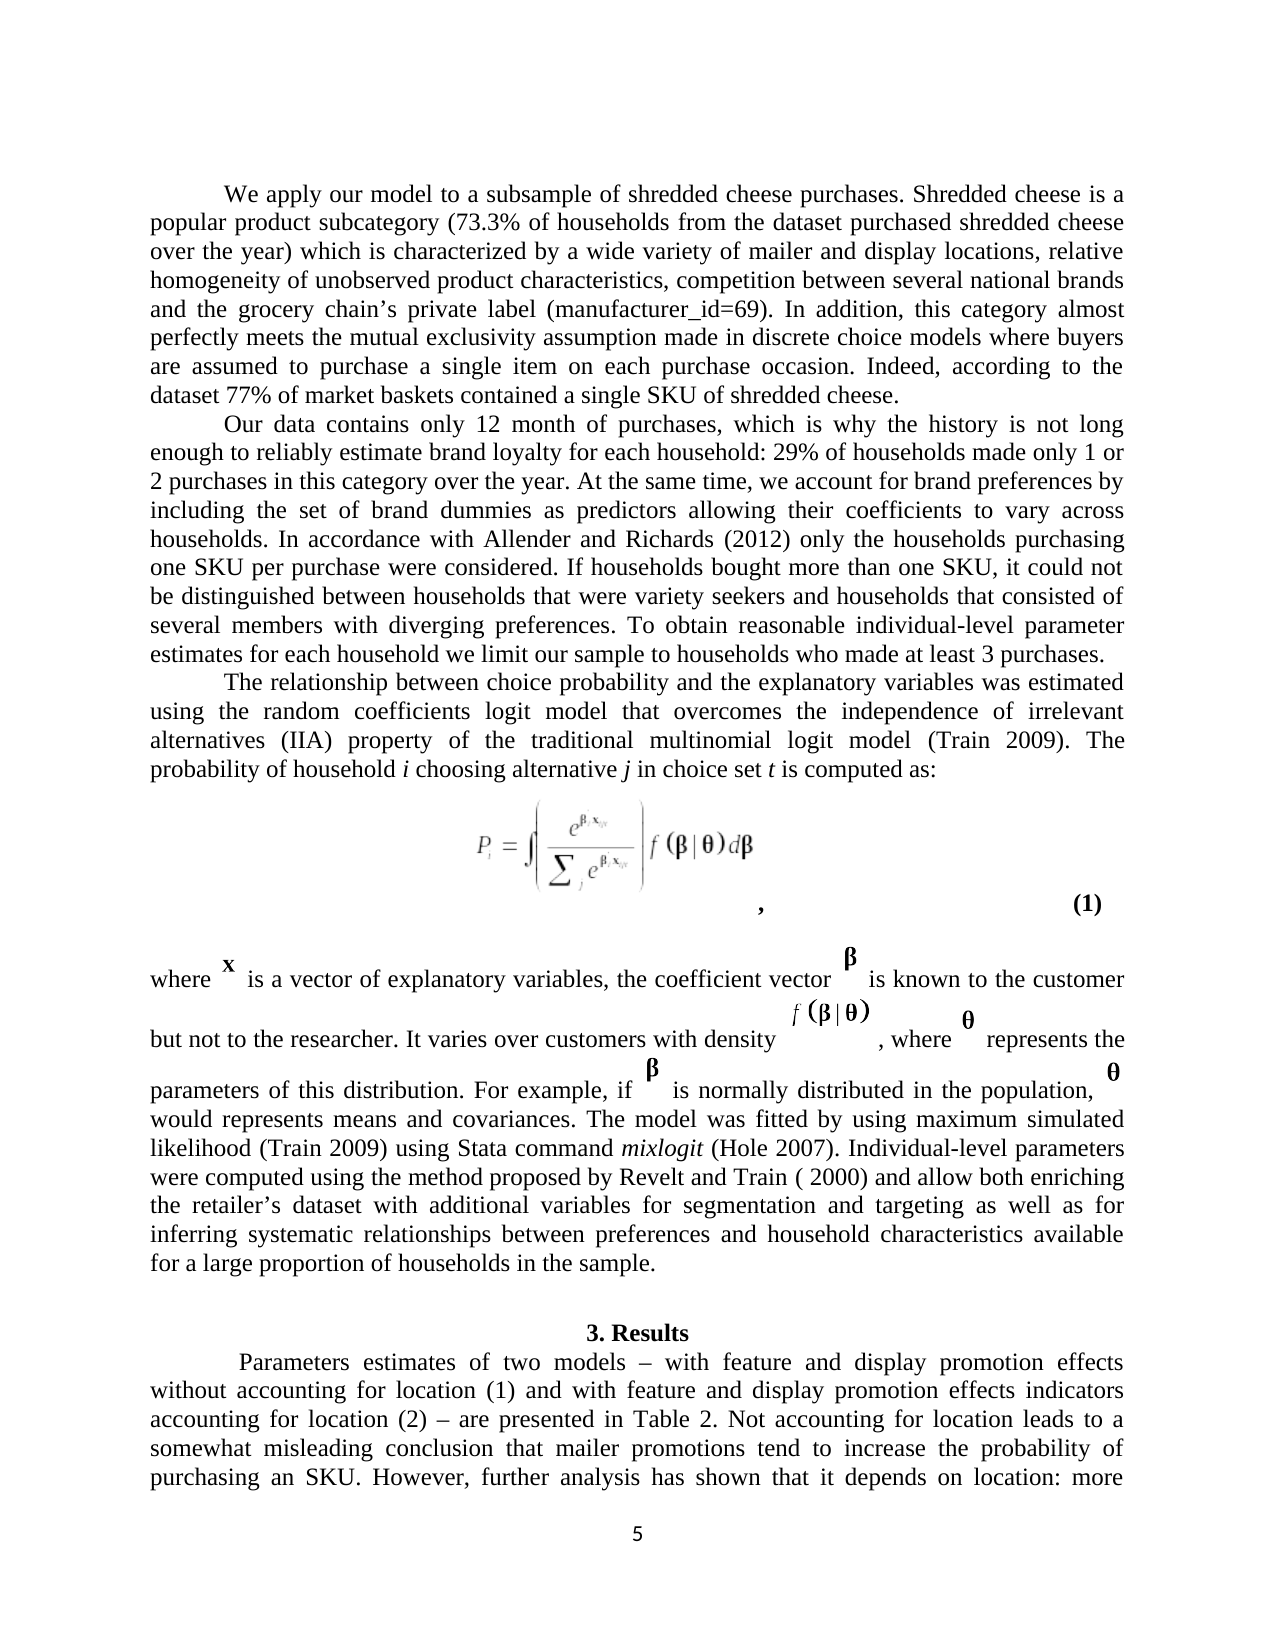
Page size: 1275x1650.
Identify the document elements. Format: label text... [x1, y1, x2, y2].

text 3. Results [150, 1318, 1125, 1347]
text We apply our model to a subsample of shredded cheese purchases. Shredded cheese is a popular product subcategory (73.3% of households from the dataset purchased shredded cheese over the year) which is characterized by a wide variety of mailer and display locations, relative homogeneity of unobserved product characteristics, competition between several national brands and the grocery chain’s private label (manufacturer_id=69). In addition, this category almost perfectly meets the mutual exclusivity assumption made in discrete choice models where buyers are assumed to purchase a single item on each purchase occasion. Indeed, according to the dataset 77% of market baskets contained a single SKU of shredded cheese. [150, 179, 1125, 409]
text The relationship between choice probability and the explanatory variables was estimated using the random coefficients logit model that overcomes the independence of irrelevant alternatives (IIA) property of the traditional multinomial logit model (Train 2009). The probability of household i choosing alternative j in choice set t is computed as: [150, 667, 1125, 782]
text where is a vector of explanatory variables, the coefficient vector is known to the customer but not to the researcher. It varies over customers with density , where represents the parameters of this distribution. For example, if is normally distributed in the population, would represents means and covariances. The model was fitted by using maximum simulated likelihood (Train 2009) using Stata command mixlogit (Hole 2007). Individual-level parameters were computed using the method proposed by Revelt and Train ( 2000) and allow both enriching the retailer’s dataset with additional variables for segmentation and targeting as well as for inferring systematic relationships between preferences and household characteristics available for a large proportion of households in the sample. [150, 942, 1125, 1277]
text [150, 1347, 1125, 1490]
text Our data contains only 12 month of purchases, which is why the history is not long enough to reliably estimate brand loyalty for each household: 29% of households made only 1 or 2 purchases in this category over the year. At the same time, we account for brand preferences by including the set of brand dummies as predictors allowing their coefficients to vary across households. In accordance with Allender and Richards (2012) only the households purchasing one SKU per purchase were considered. If households bought more than one SKU, it could not be distinguished between households that were variety seekers and households that consisted of several members with diverging preferences. To obtain reasonable individual-level parameter estimates for each household we limit our sample to households who made at least 3 purchases. [150, 409, 1125, 667]
text , (1) [150, 795, 1125, 917]
